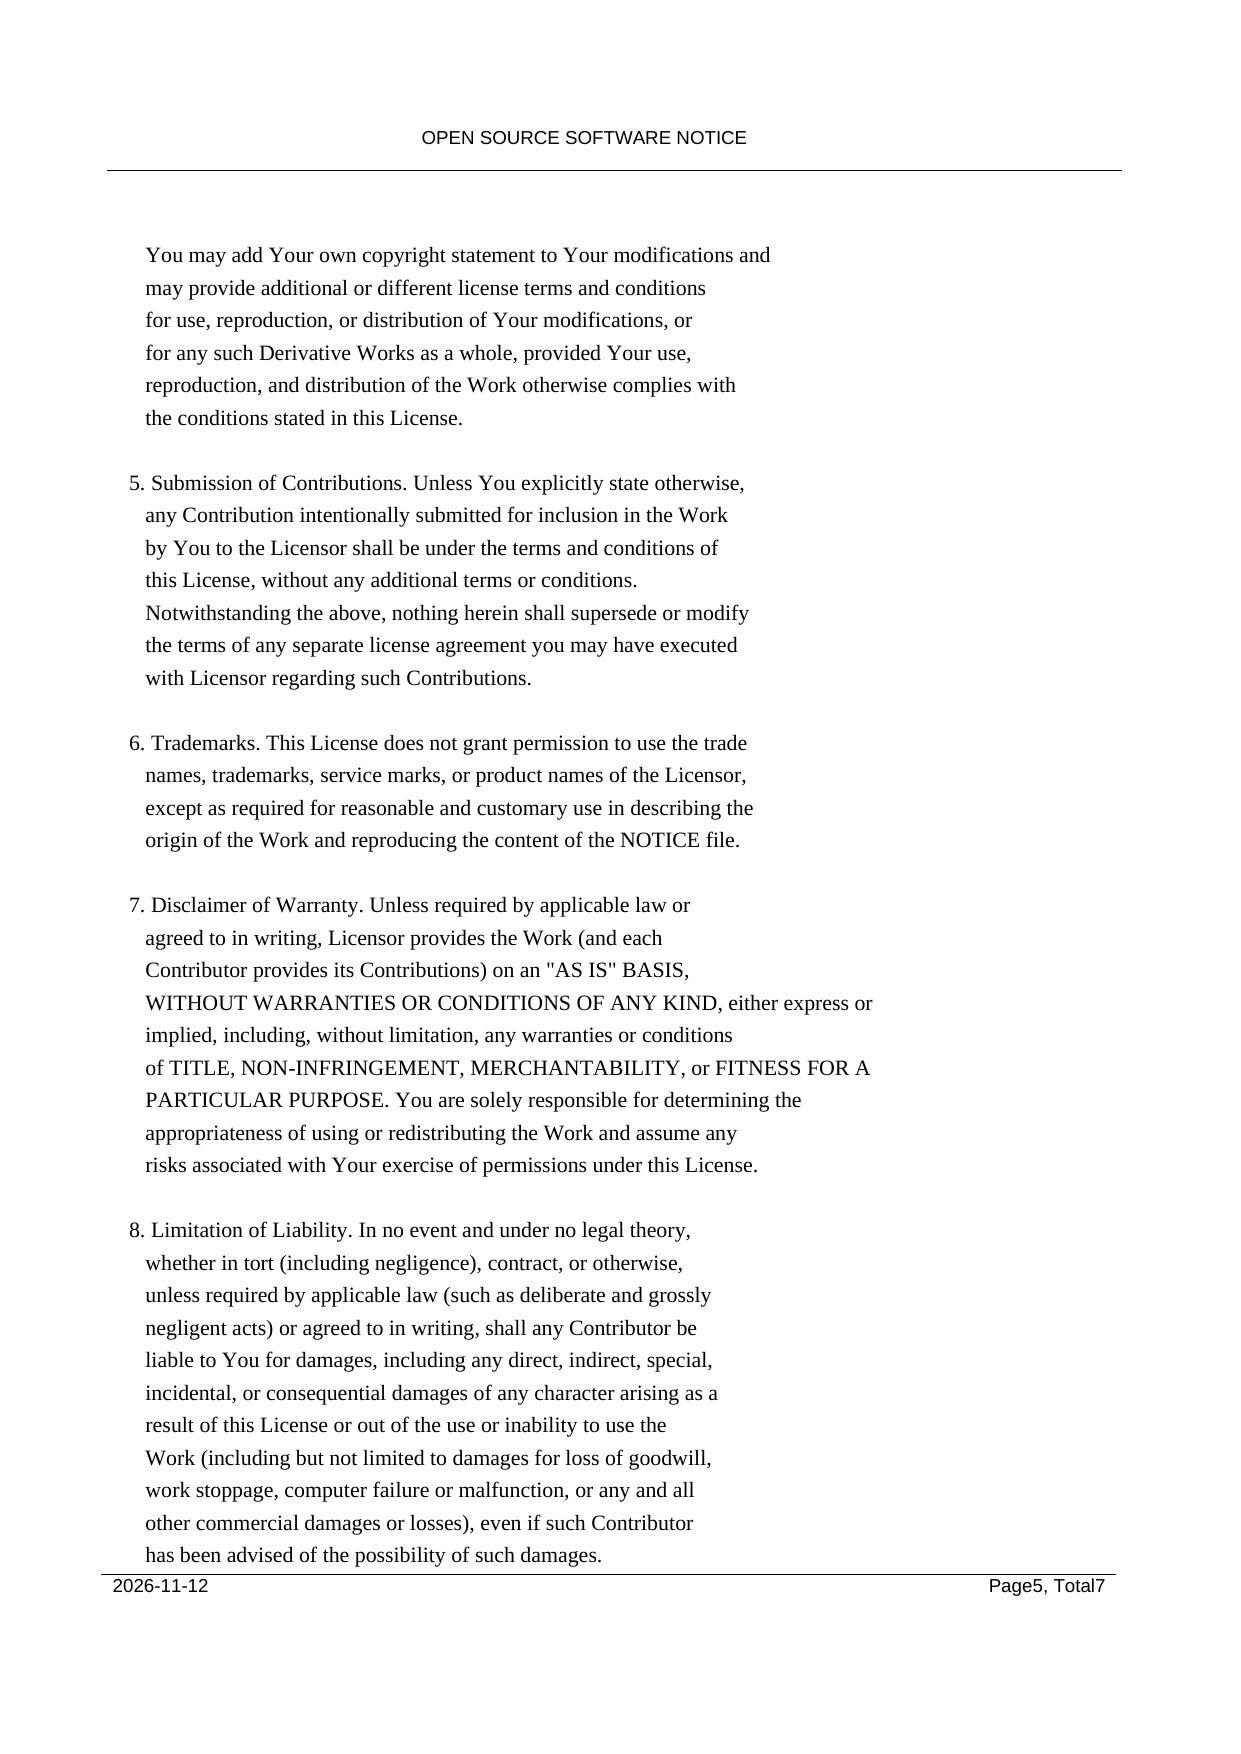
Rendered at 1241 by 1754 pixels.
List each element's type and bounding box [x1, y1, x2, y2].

text [112, 206, 1128, 1571]
